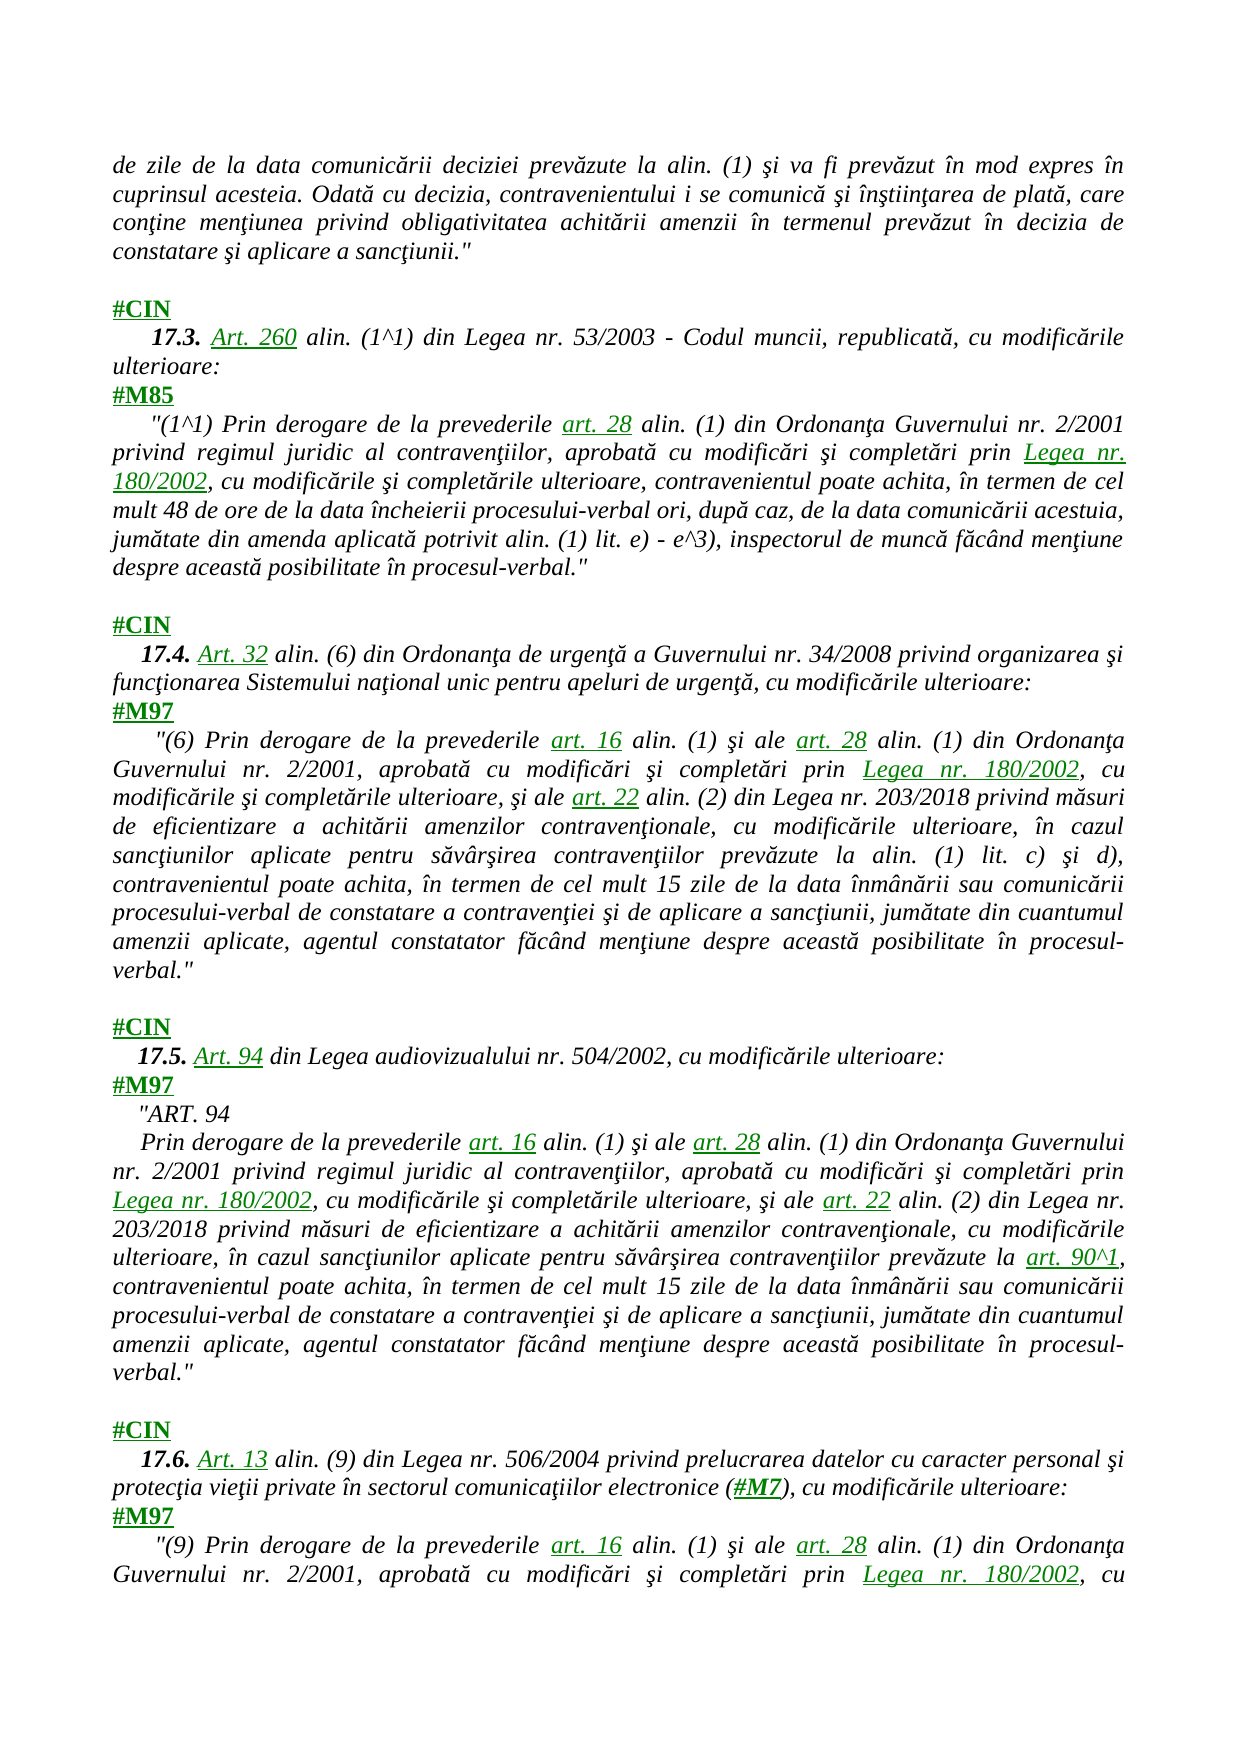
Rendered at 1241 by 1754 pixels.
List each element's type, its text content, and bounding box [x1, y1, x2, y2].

text 17.6. Art. 13 alin. (9) din Legea nr. 506/2004 privind prelucrarea datelor cu caracter personal şi protecţia vieţii private în sectorul comunicaţiilor electronice (#M7), cu modificările ulterioare: [112, 1444, 1128, 1501]
text #CIN [112, 1012, 1128, 1041]
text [112, 1530, 1128, 1587]
text Prin derogare de la prevederile art. 16 alin. (1) şi ale art. 28 alin. (1) din Ordonanţa Guvernului nr. 2/2001 privind regimul juridic al contravenţiilor, aprobată cu modificări şi completări prin Legea nr. 180/2002, cu modificările şi completările ulterioare, şi ale art. 22 alin. (2) din Legea nr. 203/2018 privind măsuri de eficientizare a achitării amenzilor contravenţionale, cu modificările ulterioare, în cazul sancţiunilor aplicate pentru săvârşirea contravenţiilor prevăzute la art. 90^1, contravenientul poate achita, în termen de cel mult 15 zile de la data înmânării sau comunicării procesului-verbal de constatare a contravenţiei şi de aplicare a sancţiunii, jumătate din cuantumul amenzii aplicate, agentul constatator făcând menţiune despre această posibilitate în procesul-verbal." [112, 1127, 1128, 1386]
text #M97 [112, 1070, 1128, 1099]
text 17.4. Art. 32 alin. (6) din Ordonanţa de urgenţă a Guvernului nr. 34/2008 privind organizarea şi funcţionarea Sistemului naţional unic pentru apeluri de urgenţă, cu modificările ulterioare: [112, 639, 1128, 696]
text #M97 [112, 1501, 1128, 1530]
text #CIN [112, 610, 1128, 639]
text 17.5. Art. 94 din Legea audiovizualului nr. 504/2002, cu modificările ulterioare: [112, 1041, 1128, 1070]
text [112, 150, 1128, 265]
text "(6) Prin derogare de la prevederile art. 16 alin. (1) şi ale art. 28 alin. (1) din Ordonanţa Guvernului nr. 2/2001, aprobată cu modificări şi completări prin Legea nr. 180/2002, cu modificările şi completările ulterioare, şi ale art. 22 alin. (2) din Legea nr. 203/2018 privind măsuri de eficientizare a achitării amenzilor contravenţionale, cu modificările ulterioare, în cazul sancţiunilor aplicate pentru săvârşirea contravenţiilor prevăzute la alin. (1) lit. c) şi d), contravenientul poate achita, în termen de cel mult 15 zile de la data înmânării sau comunicării procesului-verbal de constatare a contravenţiei şi de aplicare a sancţiunii, jumătate din cuantumul amenzii aplicate, agentul constatator făcând menţiune despre această posibilitate în procesul-verbal." [112, 725, 1128, 984]
text #M85 [112, 380, 1128, 409]
text 17.3. Art. 260 alin. (1^1) din Legea nr. 53/2003 - Codul muncii, republicată, cu modificările ulterioare: [112, 322, 1128, 380]
text "ART. 94 [112, 1099, 1128, 1127]
text #M97 [112, 696, 1128, 725]
text #CIN [112, 294, 1128, 322]
text #CIN [112, 1415, 1128, 1444]
text "(1^1) Prin derogare de la prevederile art. 28 alin. (1) din Ordonanţa Guvernului nr. 2/2001 privind regimul juridic al contravenţiilor, aprobată cu modificări şi completări prin Legea nr. 180/2002, cu modificările şi completările ulterioare, contravenientul poate achita, în termen de cel mult 48 de ore de la data încheierii procesului-verbal ori, după caz, de la data comunicării acestuia, jumătate din amenda aplicată potrivit alin. (1) lit. e) - e^3), inspectorul de muncă făcând menţiune despre această posibilitate în procesul-verbal." [112, 409, 1128, 581]
